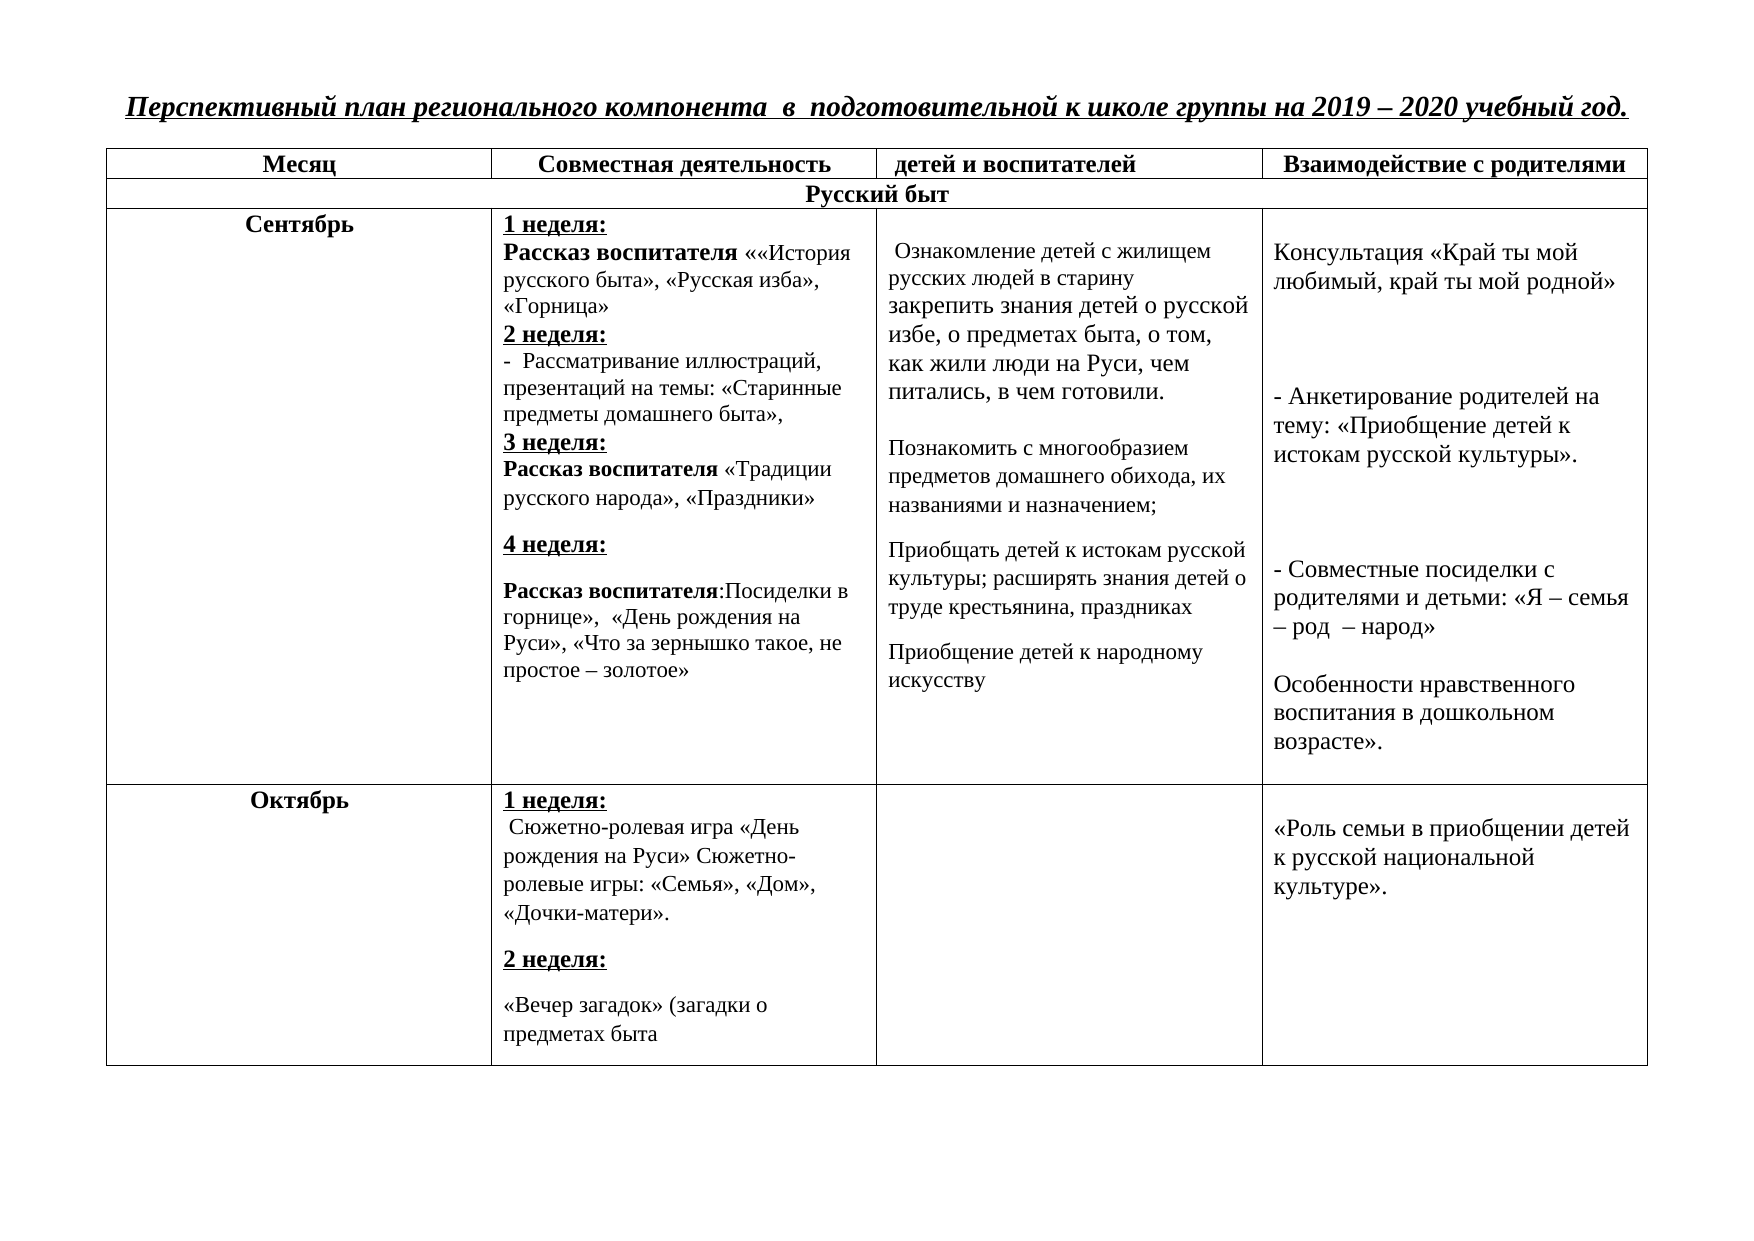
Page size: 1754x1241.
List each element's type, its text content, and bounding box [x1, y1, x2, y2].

table_cell Консультация «Край ты мой любимый, край ты мой родной» - Анкетирование родителей на тему: «Приобщение детей к истокам русской культуры». - Совместные посиделки с родителями и детьми: «Я – семья – род – народ» Особенности нравственного воспитания в дошкольном возрасте». [1263, 209, 1647, 784]
table_cell 1 неделя: Рассказ воспитателя ««История русского быта», «Русская изба», «Горница» 2 неделя: - Рассматривание иллюстраций, презентаций на темы: «Старинные предметы домашнего быта», 3 неделя: Рассказ воспитателя «Традиции русского народа», «Праздники» 4 неделя: Рассказ воспитателя:Посиделки в горнице», «День рождения на Руси», «Что за зернышко такое, не простое – золотое» [492, 209, 876, 784]
table_header Месяц [107, 149, 491, 178]
text Перспективный план регионального компонента в подготовительной к школе группы на 2019 – 2020 учебный год. [118, 89, 1636, 122]
table_cell Ознакомление детей с жилищем русских людей в старину закрепить знания детей о русской избе, о предметах быта, о том, как жили люди на Руси, чем питались, в чем готовили. Познакомить с многообразием предметов домашнего обихода, их названиями и назначением; Приобщать детей к истокам русской культуры; расширять знания детей о труде крестьянина, праздниках Приобщение детей к народному искусству [877, 209, 1262, 784]
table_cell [492, 785, 876, 1065]
table_header Совместная деятельность [492, 149, 876, 178]
table_cell Октябрь [107, 785, 491, 1065]
table_cell [877, 785, 1262, 1065]
table_cell Сентябрь [107, 209, 491, 784]
table_cell Русский быт [107, 179, 1647, 208]
table_header Взаимодействие с родителями [1263, 149, 1647, 178]
table_header детей и воспитателей [877, 149, 1262, 178]
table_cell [1263, 785, 1647, 1065]
